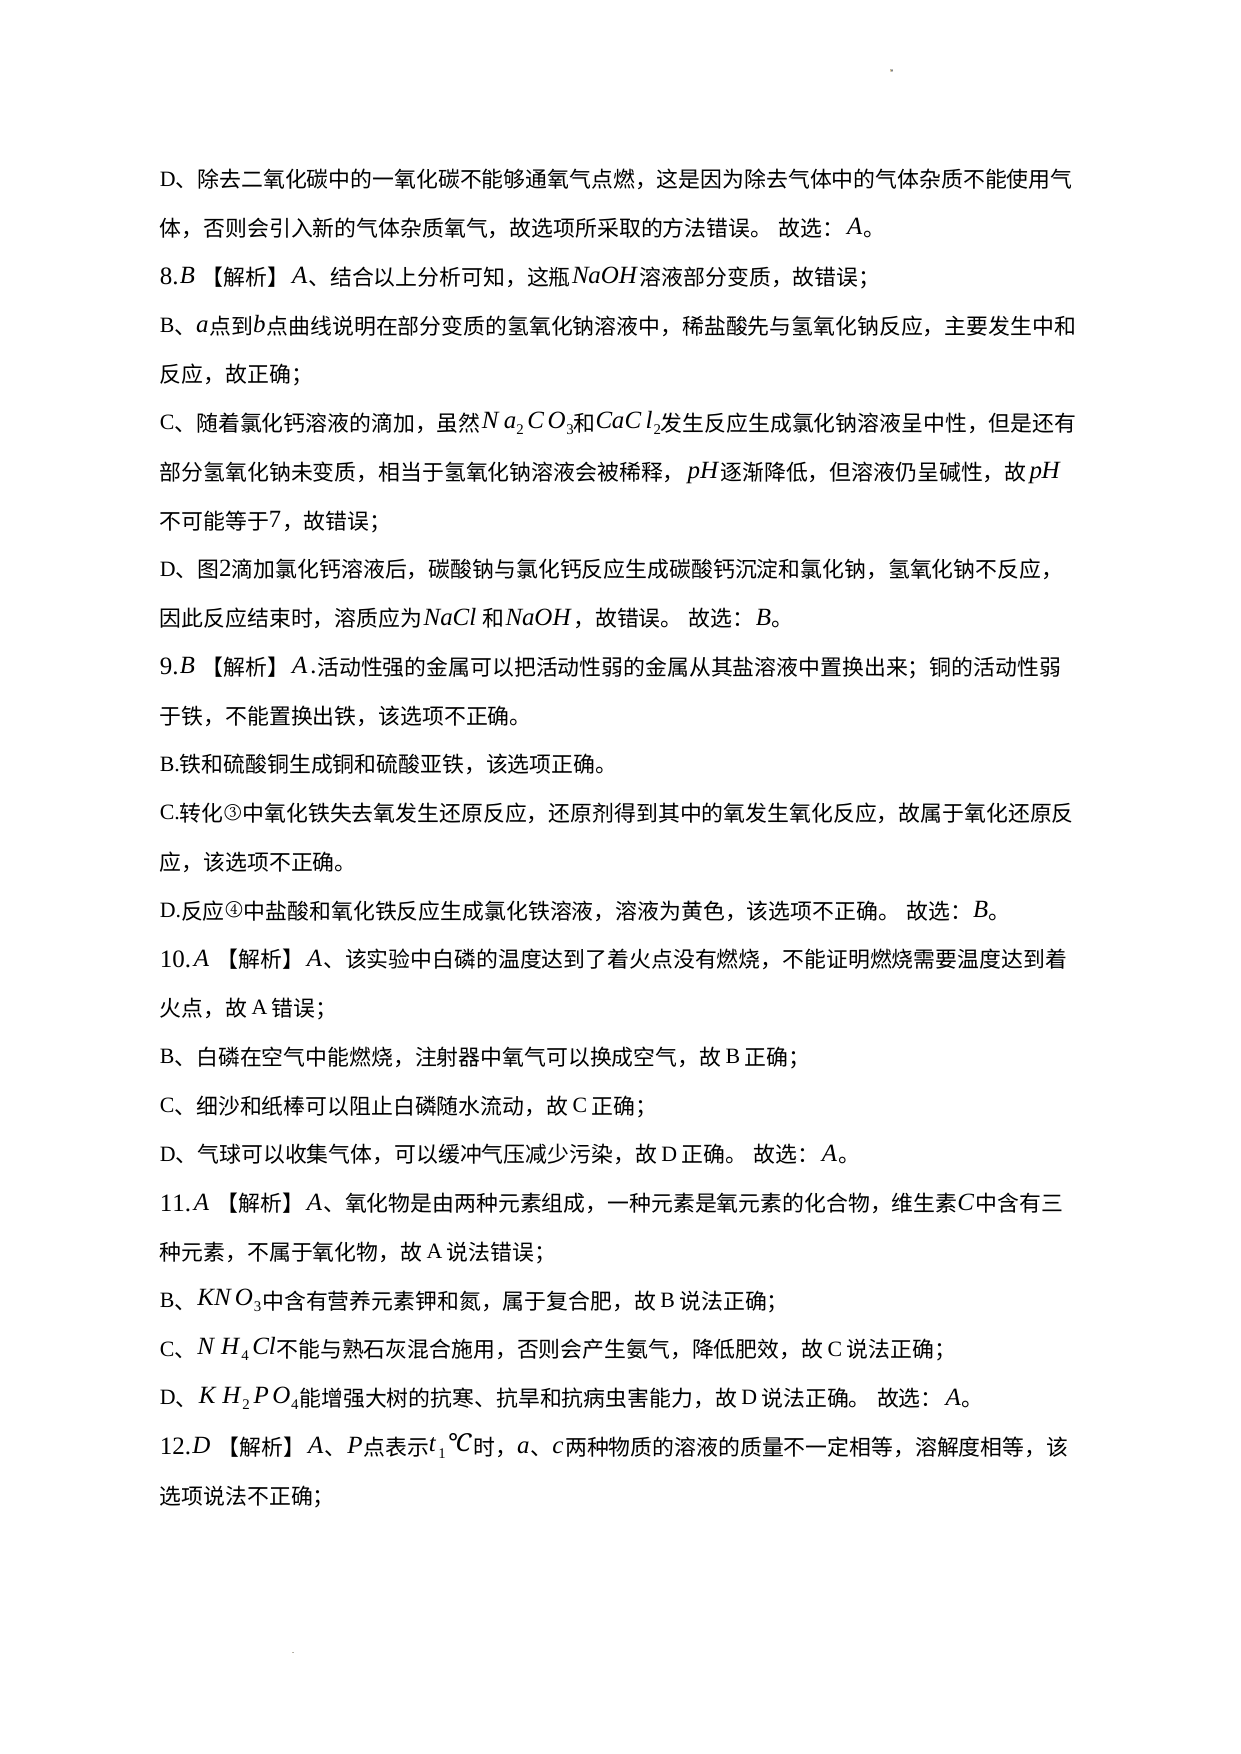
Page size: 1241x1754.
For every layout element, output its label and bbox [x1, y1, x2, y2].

text [159, 162, 1081, 1511]
